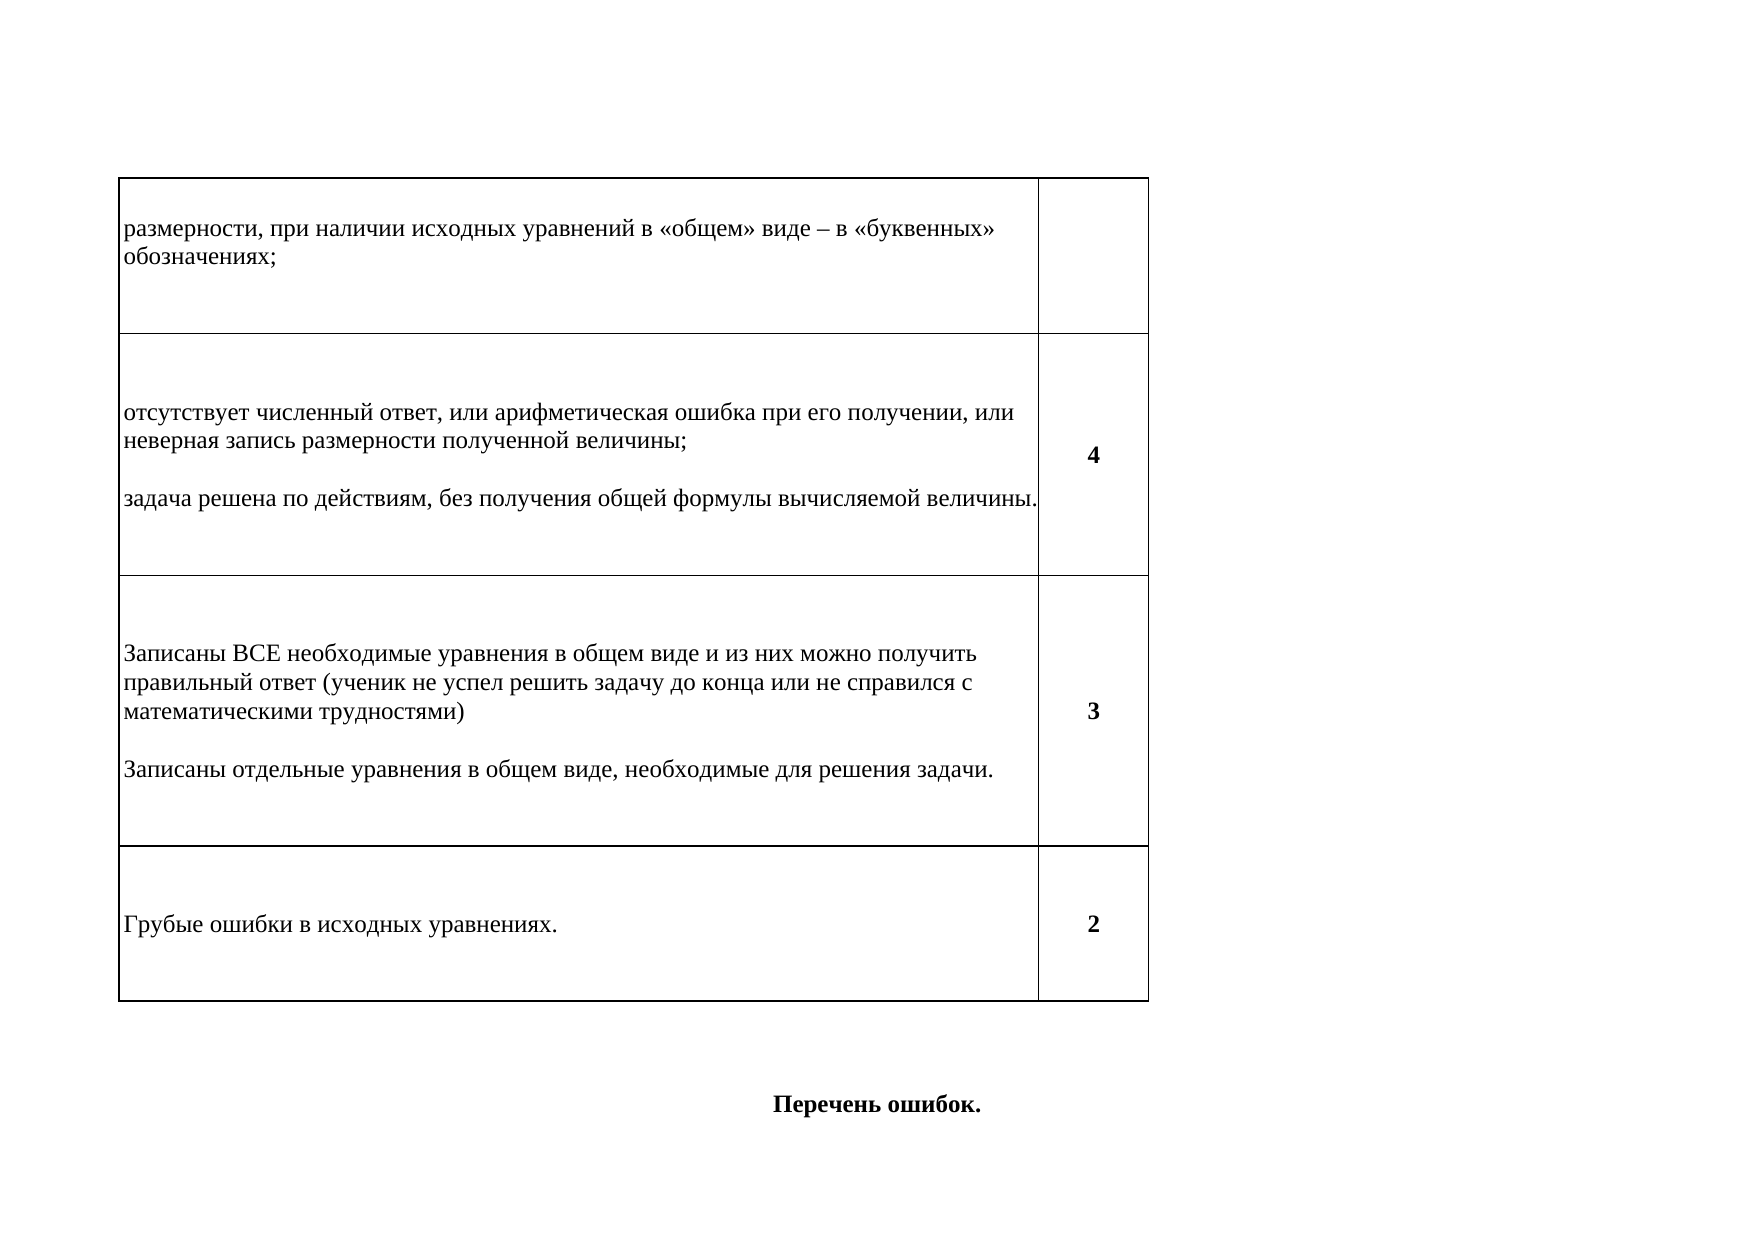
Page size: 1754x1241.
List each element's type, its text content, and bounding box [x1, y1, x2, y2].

table_cell Грубые ошибки в исходных уравнениях. [120, 847, 1038, 1000]
table_cell Записаны ВСЕ необходимые уравнения в общем виде и из них можно получить правильный ответ (ученик не успел решить задачу до конца или не справился с математическими трудностями) Записаны отдельные уравнения в общем виде, необходимые для решения задачи. [120, 576, 1038, 845]
table_cell 2 [1039, 847, 1148, 1000]
table_cell 4 [1039, 334, 1148, 574]
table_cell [120, 179, 1038, 333]
table_cell отсутствует численный ответ, или арифметическая ошибка при его получении, или неверная запись размерности полученной величины; задача решена по действиям, без получения общей формулы вычисляемой величины. [120, 334, 1038, 574]
table_cell 3 [1039, 576, 1148, 845]
text Перечень ошибок. [118, 1089, 1636, 1117]
